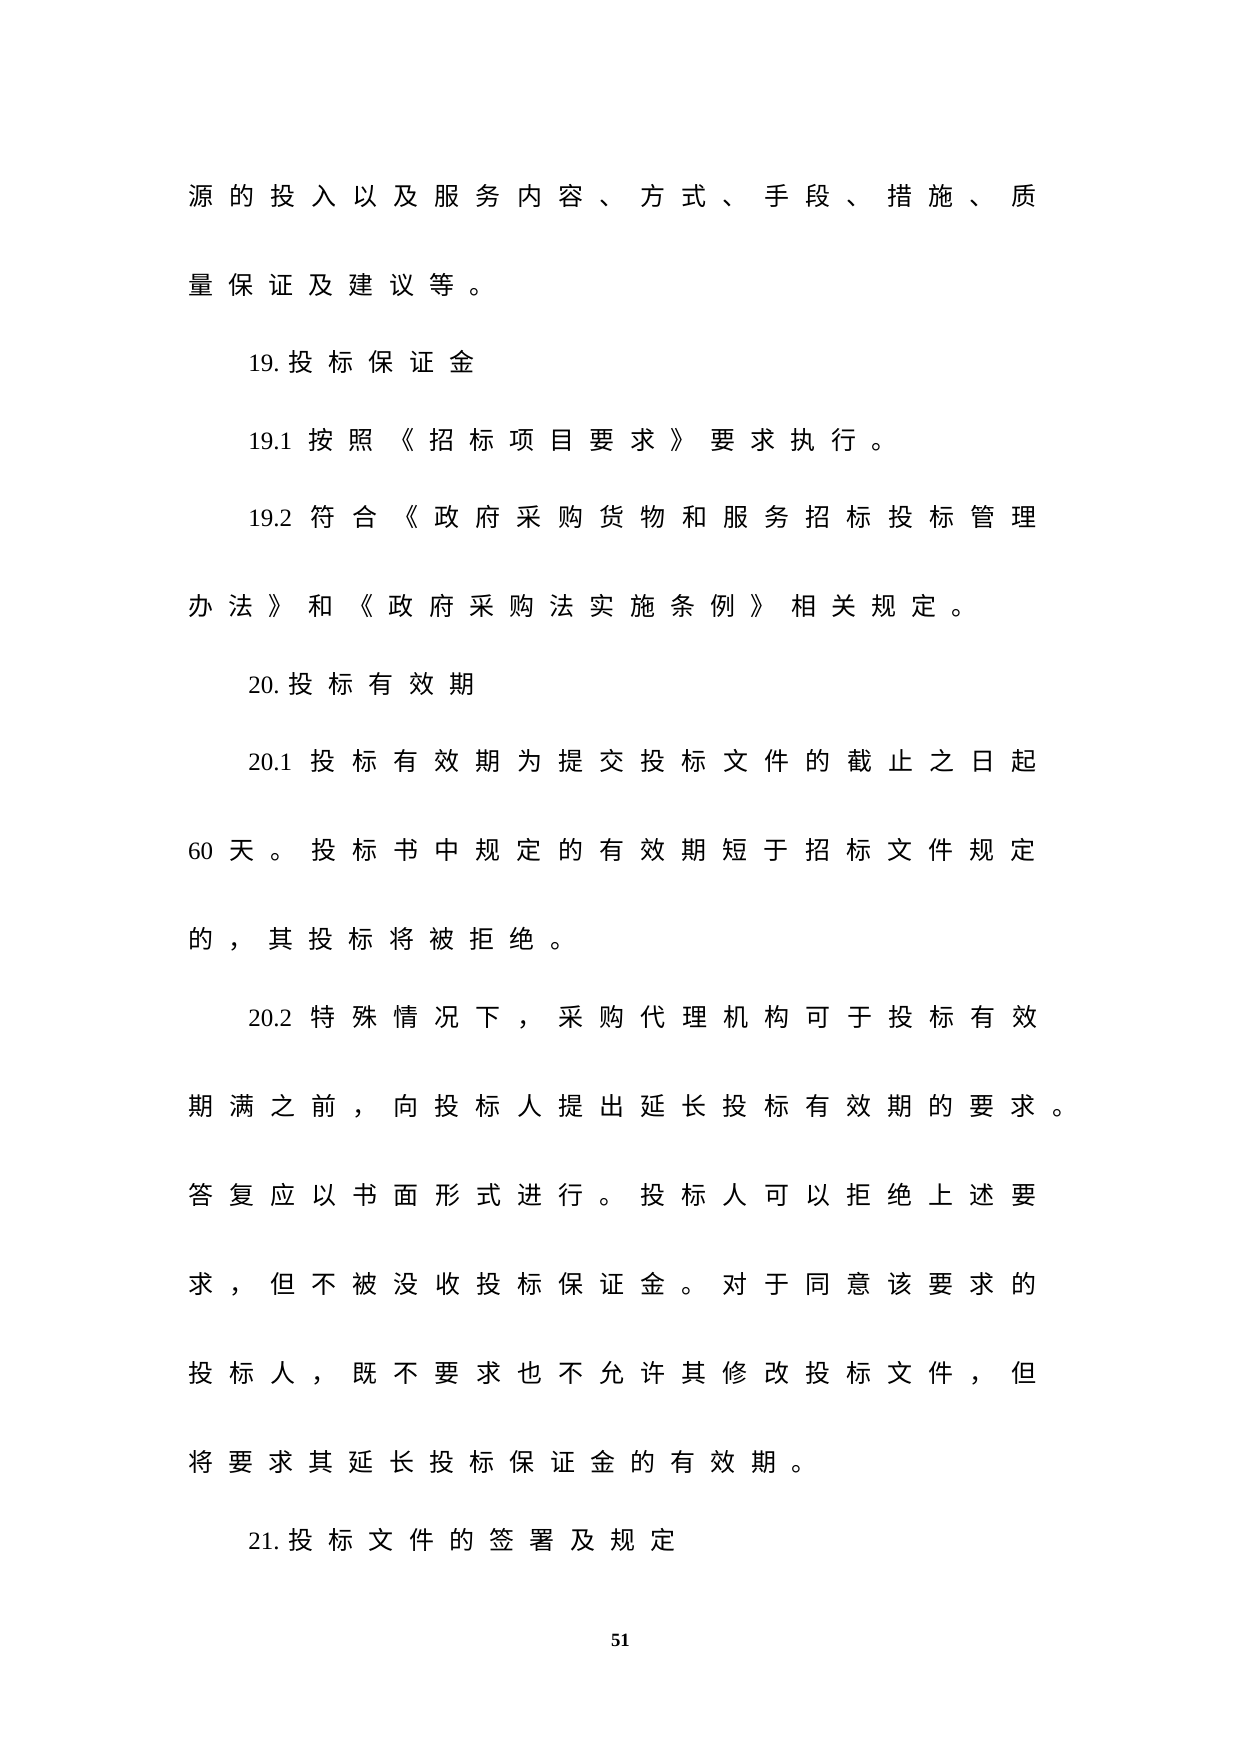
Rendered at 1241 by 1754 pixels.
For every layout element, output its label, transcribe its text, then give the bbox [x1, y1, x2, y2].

text 20. 投标有效期 [188, 653, 1052, 712]
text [188, 164, 1052, 313]
text 20.1 投标有效期为提交投标文件的截止之日起60天。投标书中规定的有效期短于招标文件规定的，其投标将被拒绝。 [188, 730, 1052, 968]
text 19.1 按照《招标项目要求》要求执行。 [188, 408, 1052, 468]
text 20.2 特殊情况下，采购代理机构可于投标有效期满之前，向投标人提出延长投标有效期的要求。答复应以书面形式进行。投标人可以拒绝上述要求，但不被没收投标保证金。对于同意该要求的投标人，既不要求也不允许其修改投标文件，但将要求其延长投标保证金的有效期。 [188, 986, 1052, 1490]
text 19. 投标保证金 [188, 331, 1052, 390]
text 21. 投标文件的签署及规定 [188, 1508, 1052, 1568]
text 19.2 符合《政府采购货物和服务招标投标管理办法》和《政府采购法实施条例》相关规定。 [188, 486, 1052, 634]
